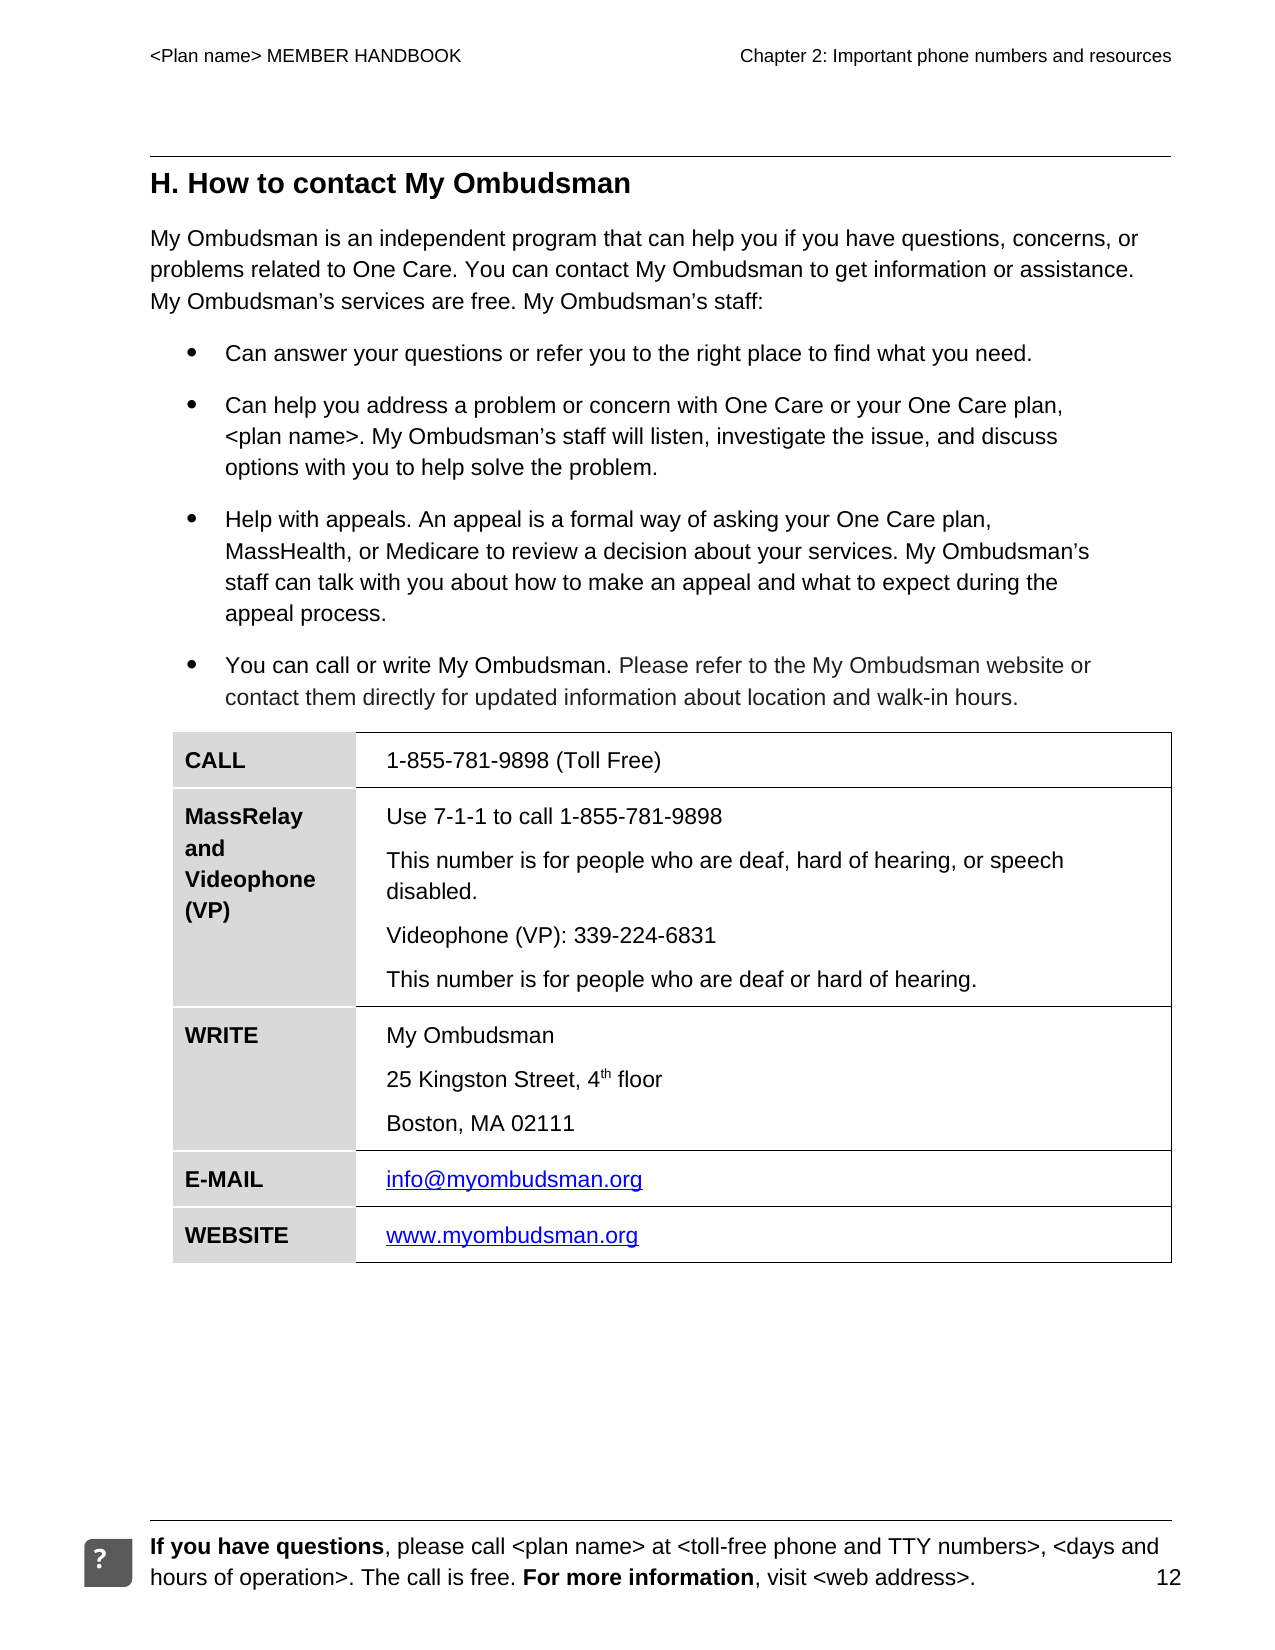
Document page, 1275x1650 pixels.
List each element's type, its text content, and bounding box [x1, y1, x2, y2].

table_cell WEBSITE [173, 1208, 356, 1262]
list You can call or write My Ombudsman. Please refer to the My Ombudsman website or contact them directly for updated information about location and walk-in hours. [187, 649, 1096, 711]
table_header 1-855-781-9898 (Toll Free) [356, 733, 1171, 787]
table_cell E-MAIL [173, 1152, 356, 1206]
subtitle How to contact My Ombudsman [150, 157, 1171, 201]
table_cell MassRelay and Videophone (VP) [173, 789, 356, 1006]
table_cell My Ombudsman 25 Kingston Street, 4th floor Boston, MA 02111 [356, 1007, 1171, 1150]
text My Ombudsman is an independent program that can help you if you have questions, concerns, or problems related to One Care. You can contact My Ombudsman to get information or assistance. My Ombudsman’s services are free. My Ombudsman’s staff: [150, 222, 1171, 315]
table_cell Use 7-1-1 to call 1-855-781-9898 This number is for people who are deaf, hard of hearing, or speech disabled. Videophone (VP): 339-224-6831 This number is for people who are deaf or hard of hearing. [356, 788, 1171, 1006]
table_cell info@myombudsman.org [356, 1151, 1171, 1206]
list Can help you address a problem or concern with One Care or your One Care plan, <plan name>. My Ombudsman’s staff will listen, investigate the issue, and discuss options with you to help solve the problem. [187, 388, 1096, 482]
list Can answer your questions or refer you to the right place to find what you need. [187, 336, 1096, 367]
table_header CALL [173, 733, 356, 787]
table_cell WRITE [173, 1008, 356, 1150]
list Help with appeals. An appeal is a formal way of asking your One Care plan, MassHealth, or Medicare to review a decision about your services. My Ombudsman’s staff can talk with you about how to make an appeal and what to expect during the appeal process. [187, 503, 1096, 628]
table_cell www.myombudsman.org [356, 1207, 1171, 1262]
